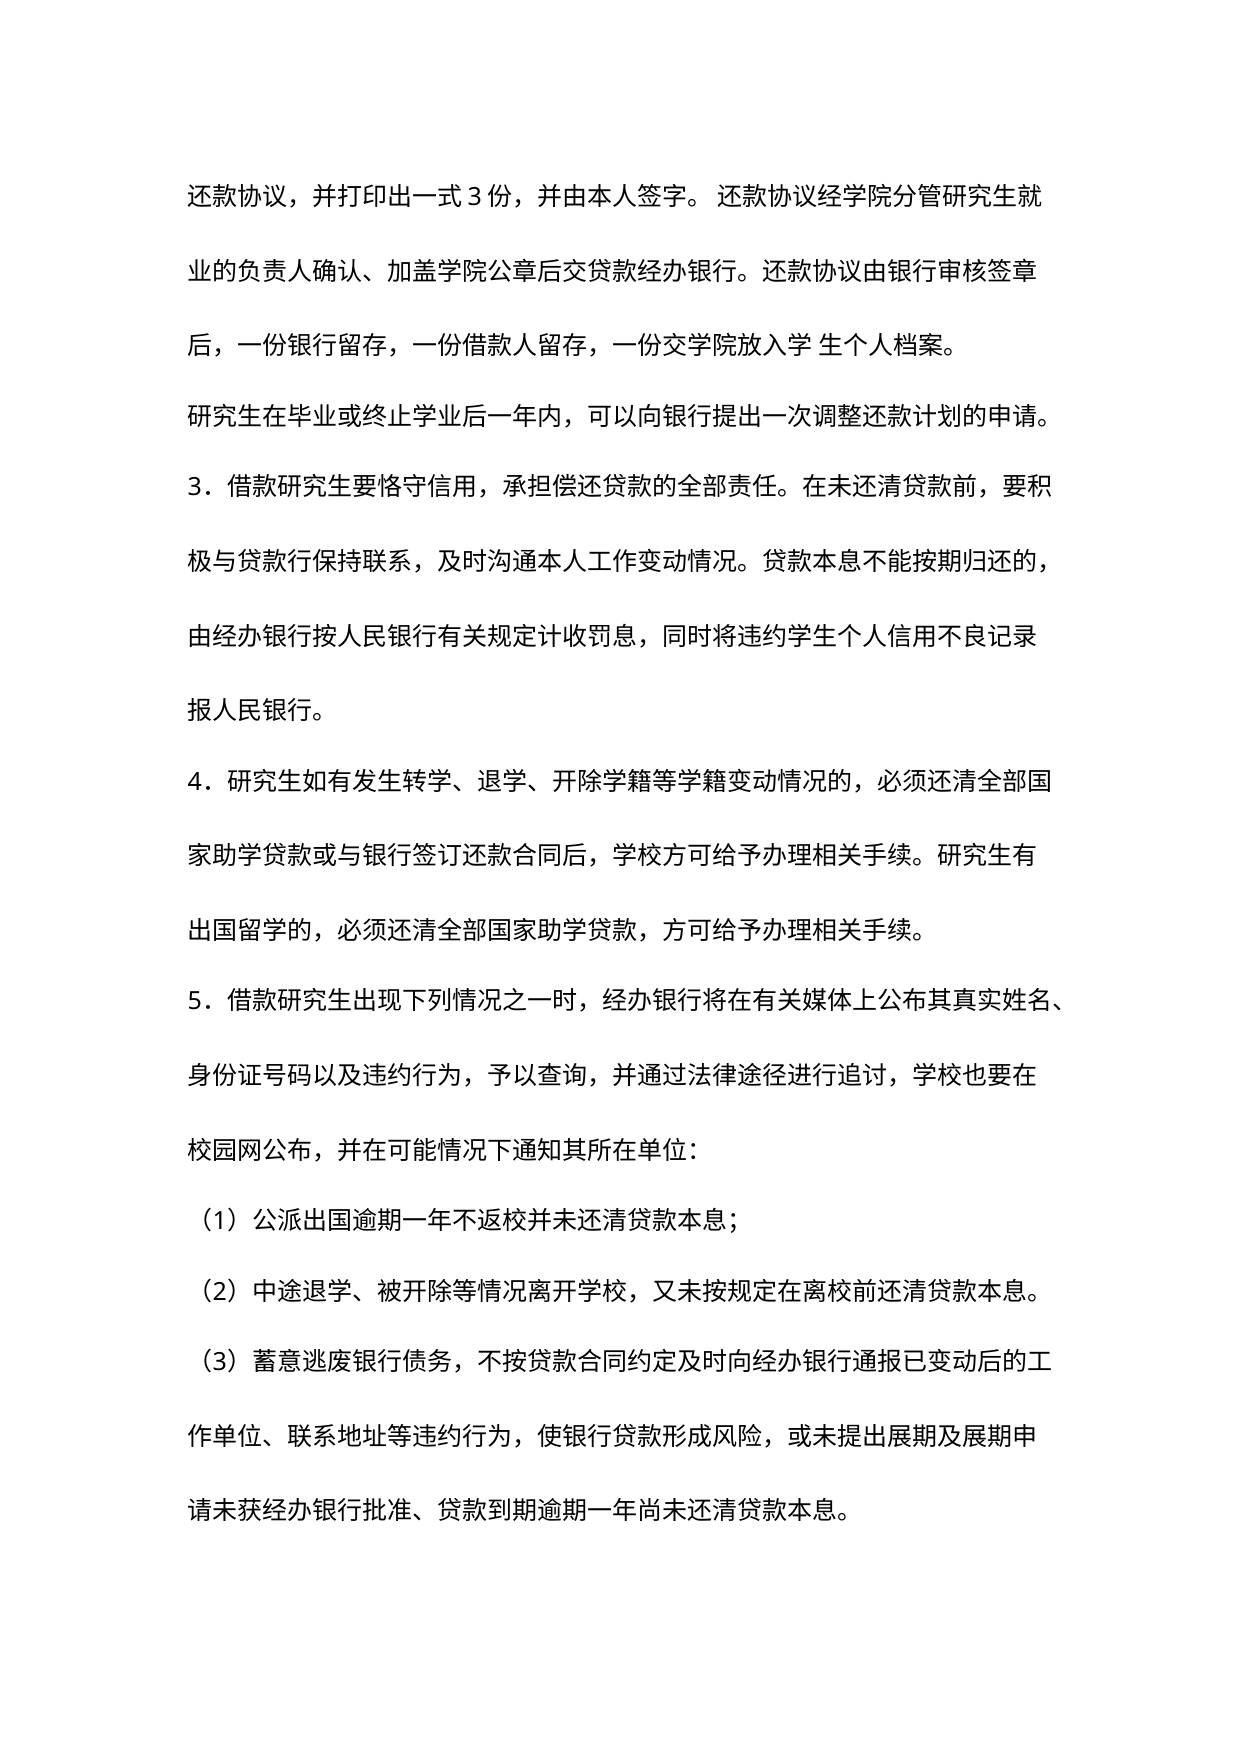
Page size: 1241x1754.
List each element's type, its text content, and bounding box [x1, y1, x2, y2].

text 4．研究生如有发生转学、退学、开除学籍等学籍变动情况的，必须还清全部国家助学贷款或与银行签订还款合同后，学校方可给予办理相关手续。研究生有出国留学的，必须还清全部国家助学贷款，方可给予办理相关手续。 [187, 747, 1053, 961]
text （2）中途退学、被开除等情况离开学校，又未按规定在离校前还清贷款本息。 [187, 1257, 1053, 1322]
text 5．借款研究生出现下列情况之一时，经办银行将在有关媒体上公布其真实姓名、身份证号码以及违约行为，予以查询，并通过法律途径进行追讨，学校也要在校园网公布，并在可能情况下通知其所在单位： [187, 966, 1053, 1181]
text （3）蓄意逃废银行债务，不按贷款合同约定及时向经办银行通报已变动后的工作单位、联系地址等违约行为，使银行贷款形成风险，或未提出展期及展期申请未获经办银行批准、贷款到期逾期一年尚未还清贷款本息。 [187, 1327, 1053, 1541]
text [187, 162, 1053, 376]
text （1）公派出国逾期一年不返校并未还清贷款本息； [187, 1186, 1053, 1251]
text 3．借款研究生要恪守信用，承担偿还贷款的全部责任。在未还清贷款前，要积极与贷款行保持联系，及时沟通本人工作变动情况。贷款本息不能按期归还的，由经办银行按人民银行有关规定计收罚息，同时将违约学生个人信用不良记录报人民银行。 [187, 452, 1053, 741]
text 研究生在毕业或终止学业后一年内，可以向银行提出一次调整还款计划的申请。 [187, 382, 1053, 447]
